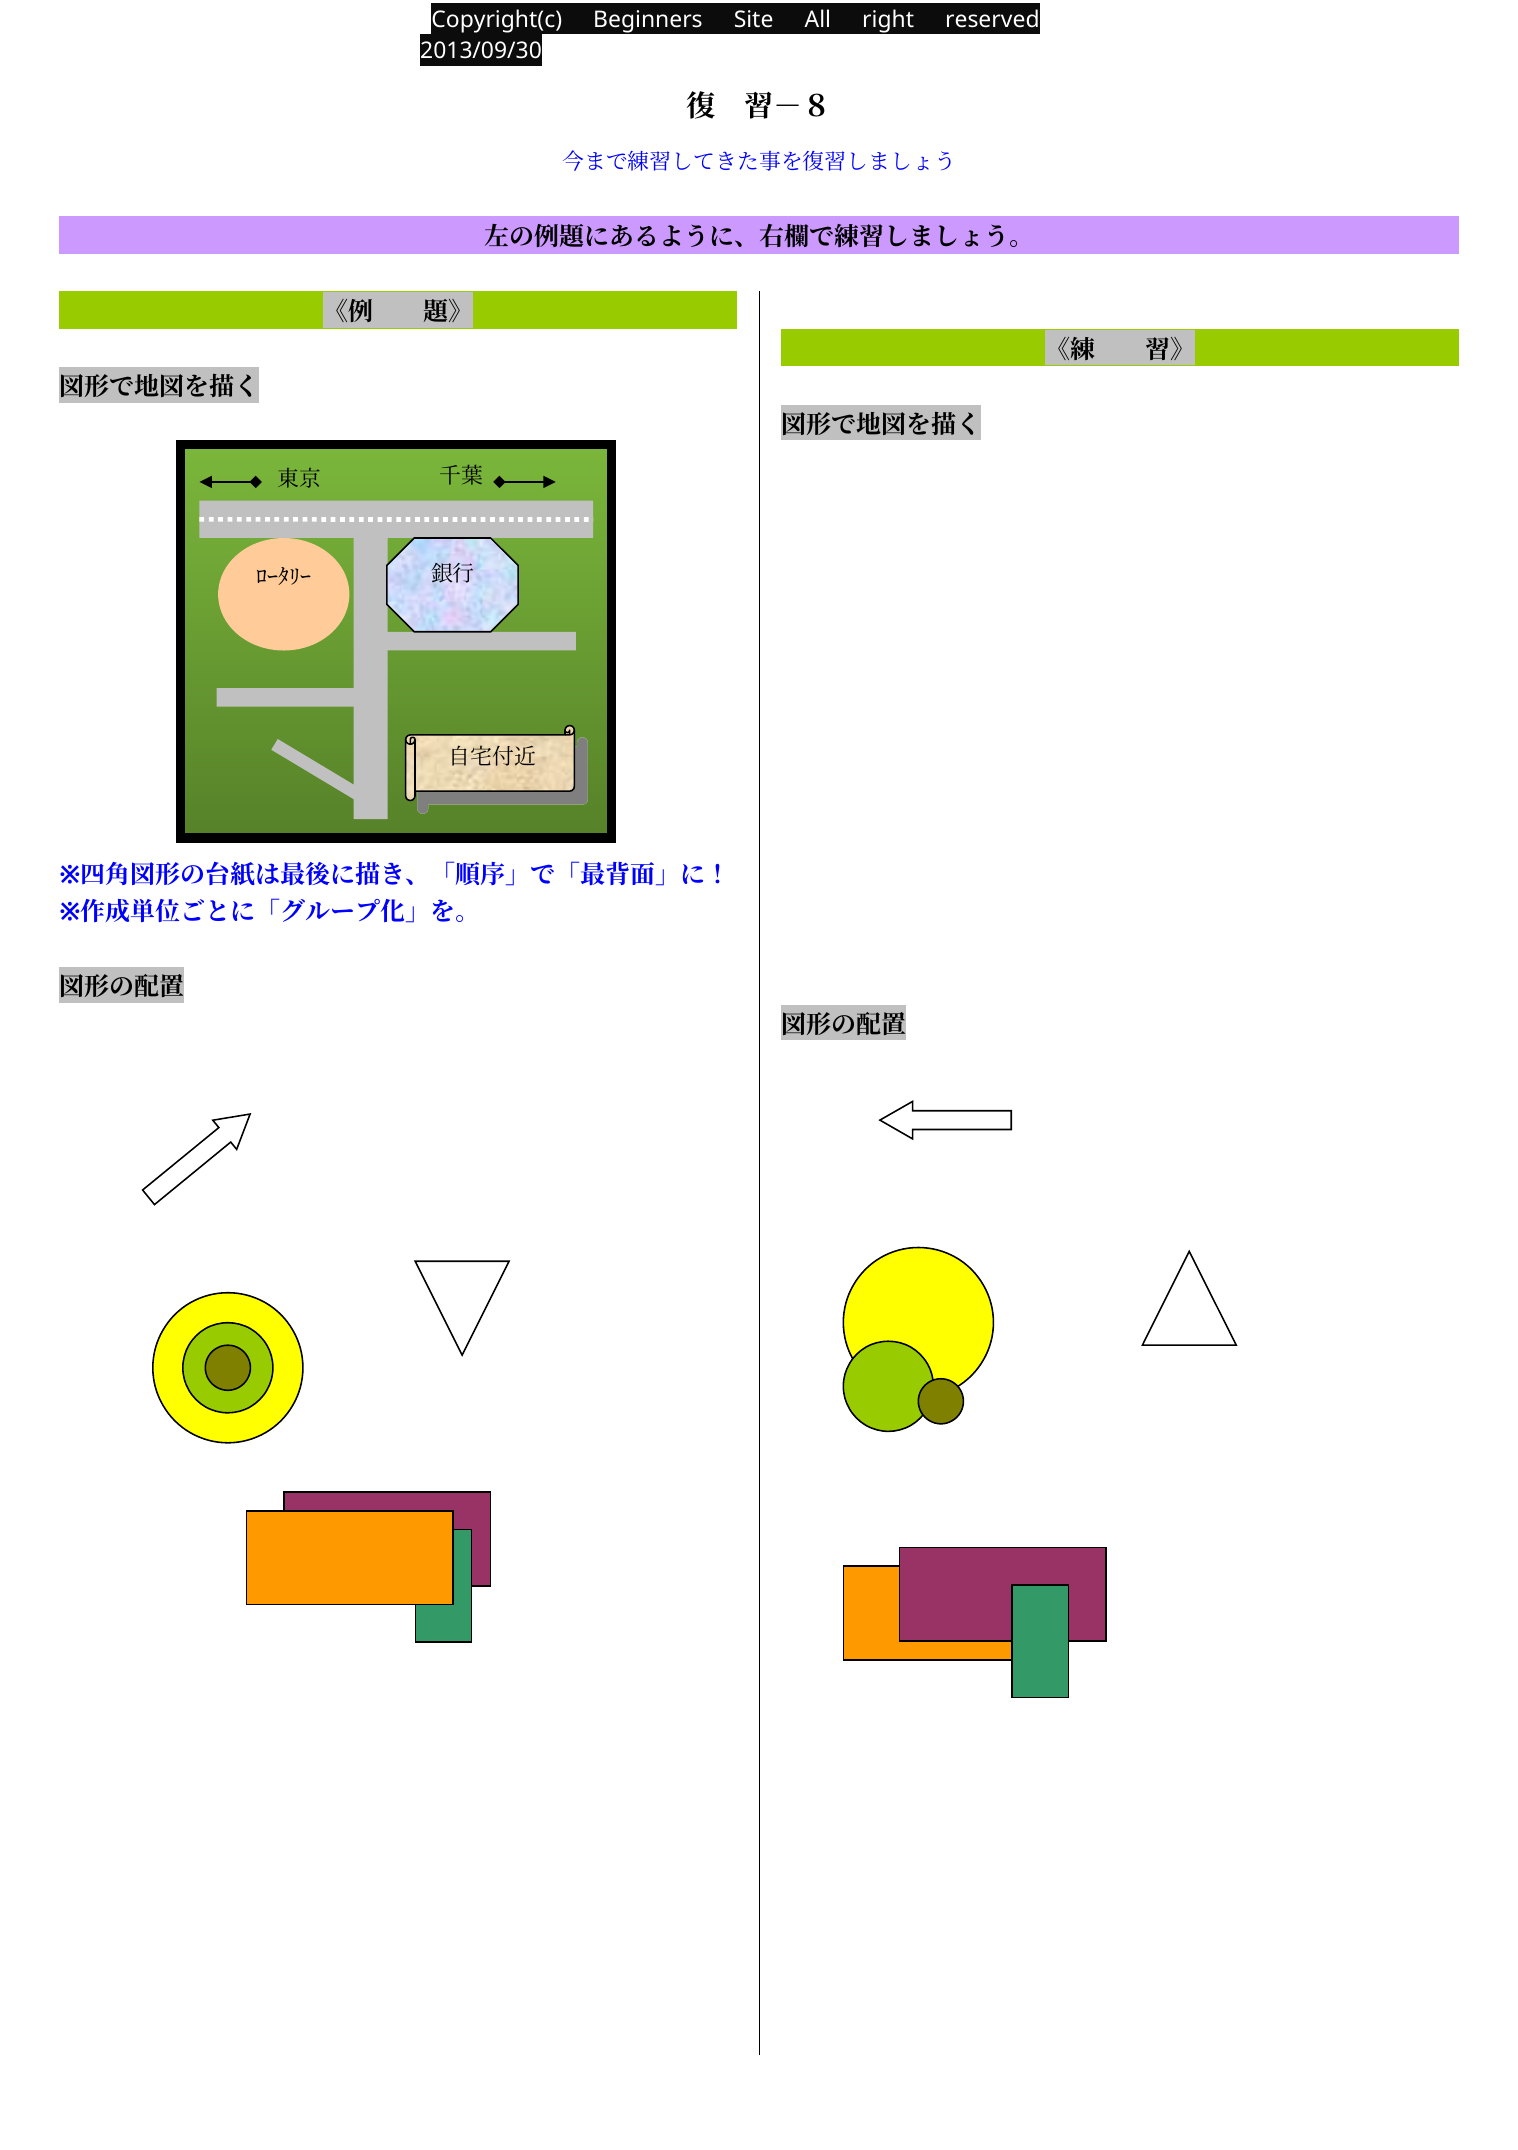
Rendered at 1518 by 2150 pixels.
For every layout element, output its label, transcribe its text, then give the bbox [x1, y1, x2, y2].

picture [407, 745, 414, 799]
text 図形で地図を描く [59, 366, 737, 404]
picture [388, 539, 517, 630]
text 図形の配置 [59, 966, 737, 1004]
text 左の例題にあるように、右欄で練習しましょう。 [59, 216, 1459, 254]
text ※四角図形の台紙は最後に描き、「順序」で「最背面」に！ [59, 854, 737, 891]
text 《練 習》 [781, 329, 1459, 366]
text 図形の配置 [781, 1004, 1459, 1041]
text 図形で地図を描く [781, 404, 1459, 441]
text ※作成単位ごとに「グループ化」を。 [59, 891, 737, 929]
text 復 習－８ [59, 66, 1459, 141]
text 《例 題》 [59, 291, 737, 329]
text 今まで練習してきた事を復習しましょう [59, 141, 1459, 179]
picture [415, 736, 573, 790]
